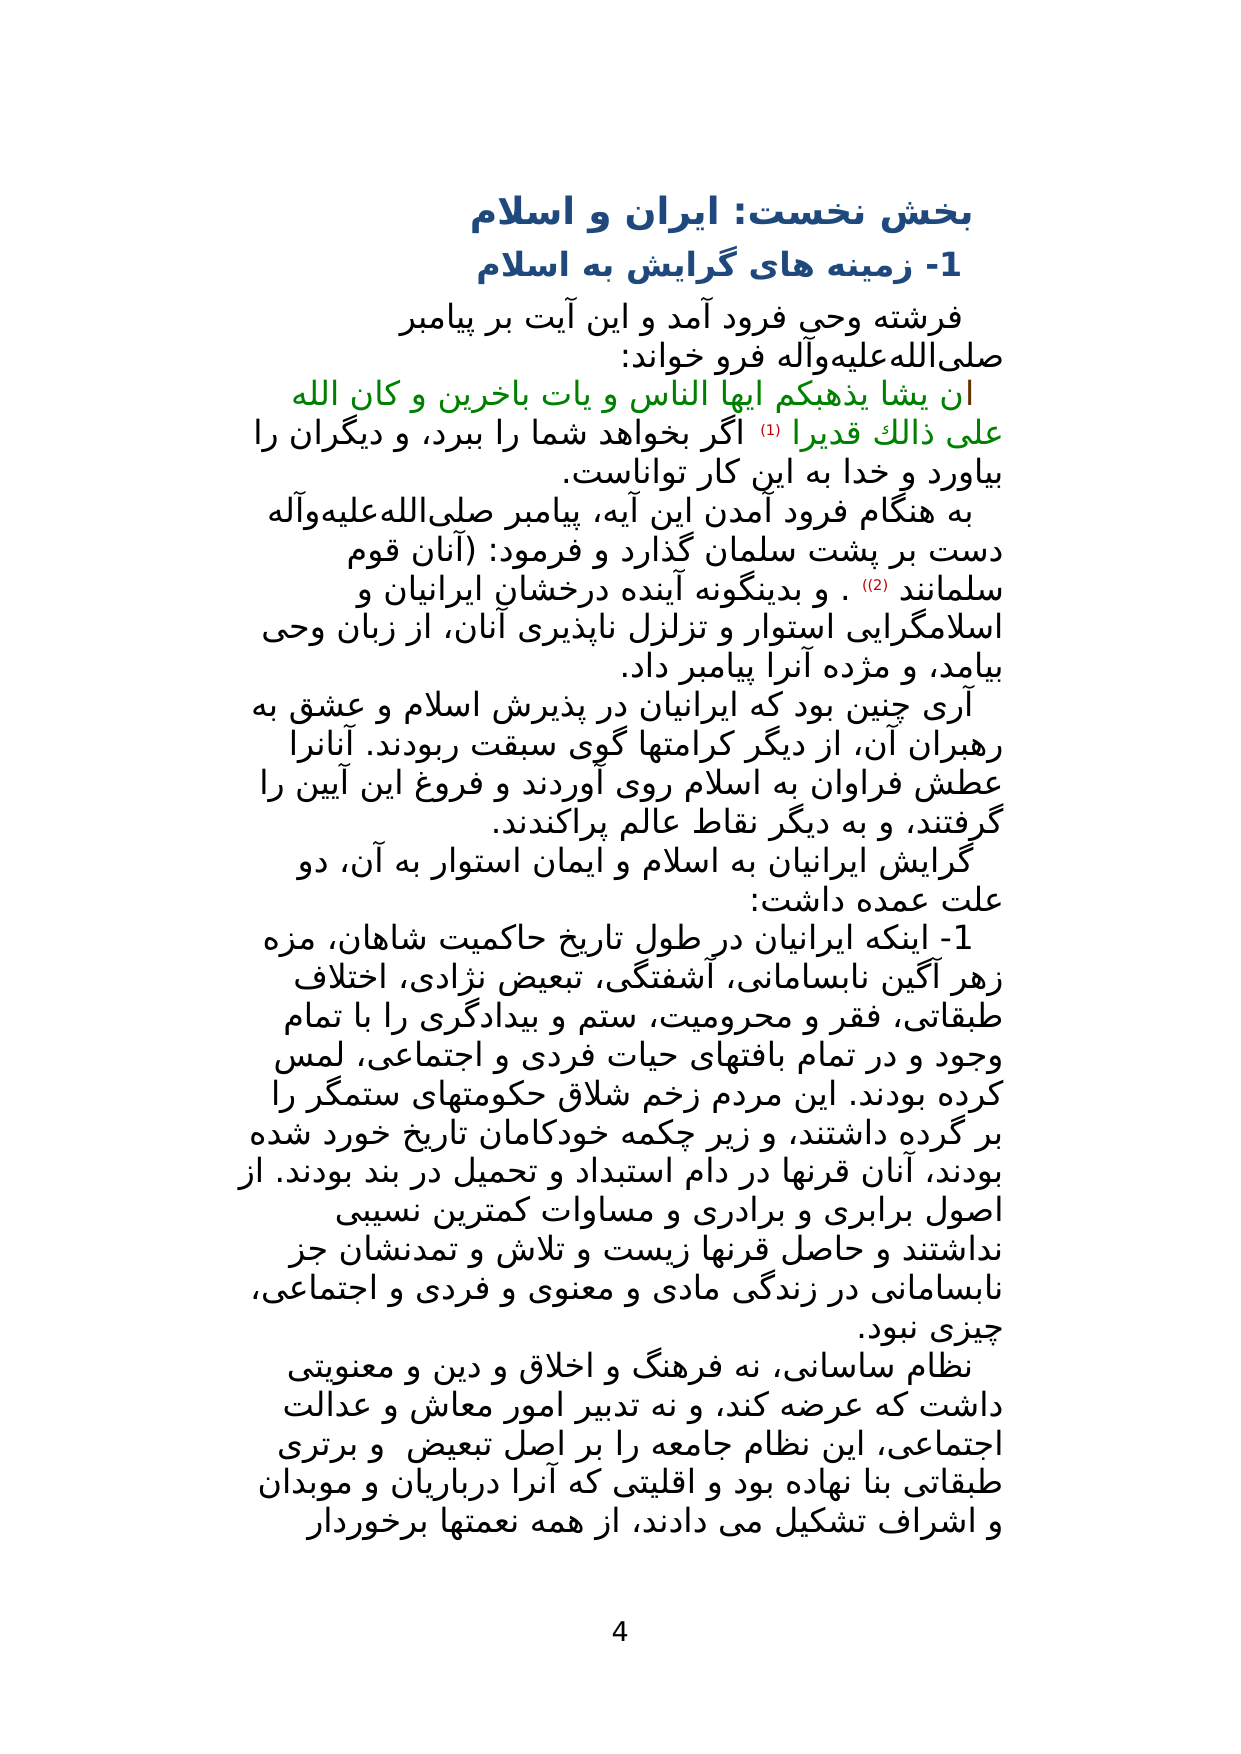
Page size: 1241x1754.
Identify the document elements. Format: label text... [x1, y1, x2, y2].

text آرى چنين بود كه ايرانيان در پذيرش اسلام و عشق به رهبران آن، از ديگر كرامتها گوى سبقت ربودند. آنانرا عطش فراوان به اسلام روى آوردند و فروغ اين آيين را گرفتند، و به ديگر نقاط عالم پراكندند. [236, 686, 1004, 841]
text فرشته وحى فرود آمد و اين آيت بر پيامبر صلى‌الله‌عليه‌وآله‌ فرو خواند: [236, 297, 1004, 375]
text گرايش ايرانيان به اسلام و ايمان استوار به آن، دو علت عمده داشت: [236, 841, 1004, 919]
text به هنگام فرود آمدن اين آيه، پيامبر صلى‌الله‌عليه‌وآله‌ دست بر پشت سلمان گذارد و فرمود: (آنان قوم سلمانند (2)) . و بدينگونه آينده درخشان ايرانيان و اسلامگرايى استوار و تزلزل ناپذيرى آنان، از زبان وحى بيامد، و مژده آنرا پيامبر داد. [236, 491, 1004, 686]
subtitle بخش نخست: ايران و اسلام [236, 190, 1004, 233]
text ان يشا يذهبكم ايها الناس و يات باخرين و كان الله على ذالك قديرا (1) اگر بخواهد شما را ببرد، و ديگران را بياورد و خدا به اين كار تواناست. [236, 375, 1004, 491]
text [236, 1346, 1004, 1541]
subtitle 1- زمينه هاى گرايش به اسلام [236, 246, 1004, 285]
text 1- اينكه ايرانيان در طول تاريخ حاكميت شاهان، مزه زهر آگين نابسامانى، آشفتگى، تبعيض نژادى، اختلاف طبقاتى، فقر و محروميت، ستم و بيدادگرى را با تمام وجود و در تمام بافتهاى حيات فردى و اجتماعى، لمس كرده بودند. اين مردم زخم شلاق حكومتهاى ستمگر را بر گرده داشتند، و زير چكمه خودكامان تاريخ خورد شده بودند، آنان قرنها در دام استبداد و تحميل در بند بودند. از اصول برابرى و برادرى و مساوات كمترين نسيبى نداشتند و حاصل قرنها زيست و تلاش و تمدنشان جز نابسامانى در زندگى مادى و معنوى و فردى و اجتماعى، چيزى نبود. [236, 919, 1004, 1346]
